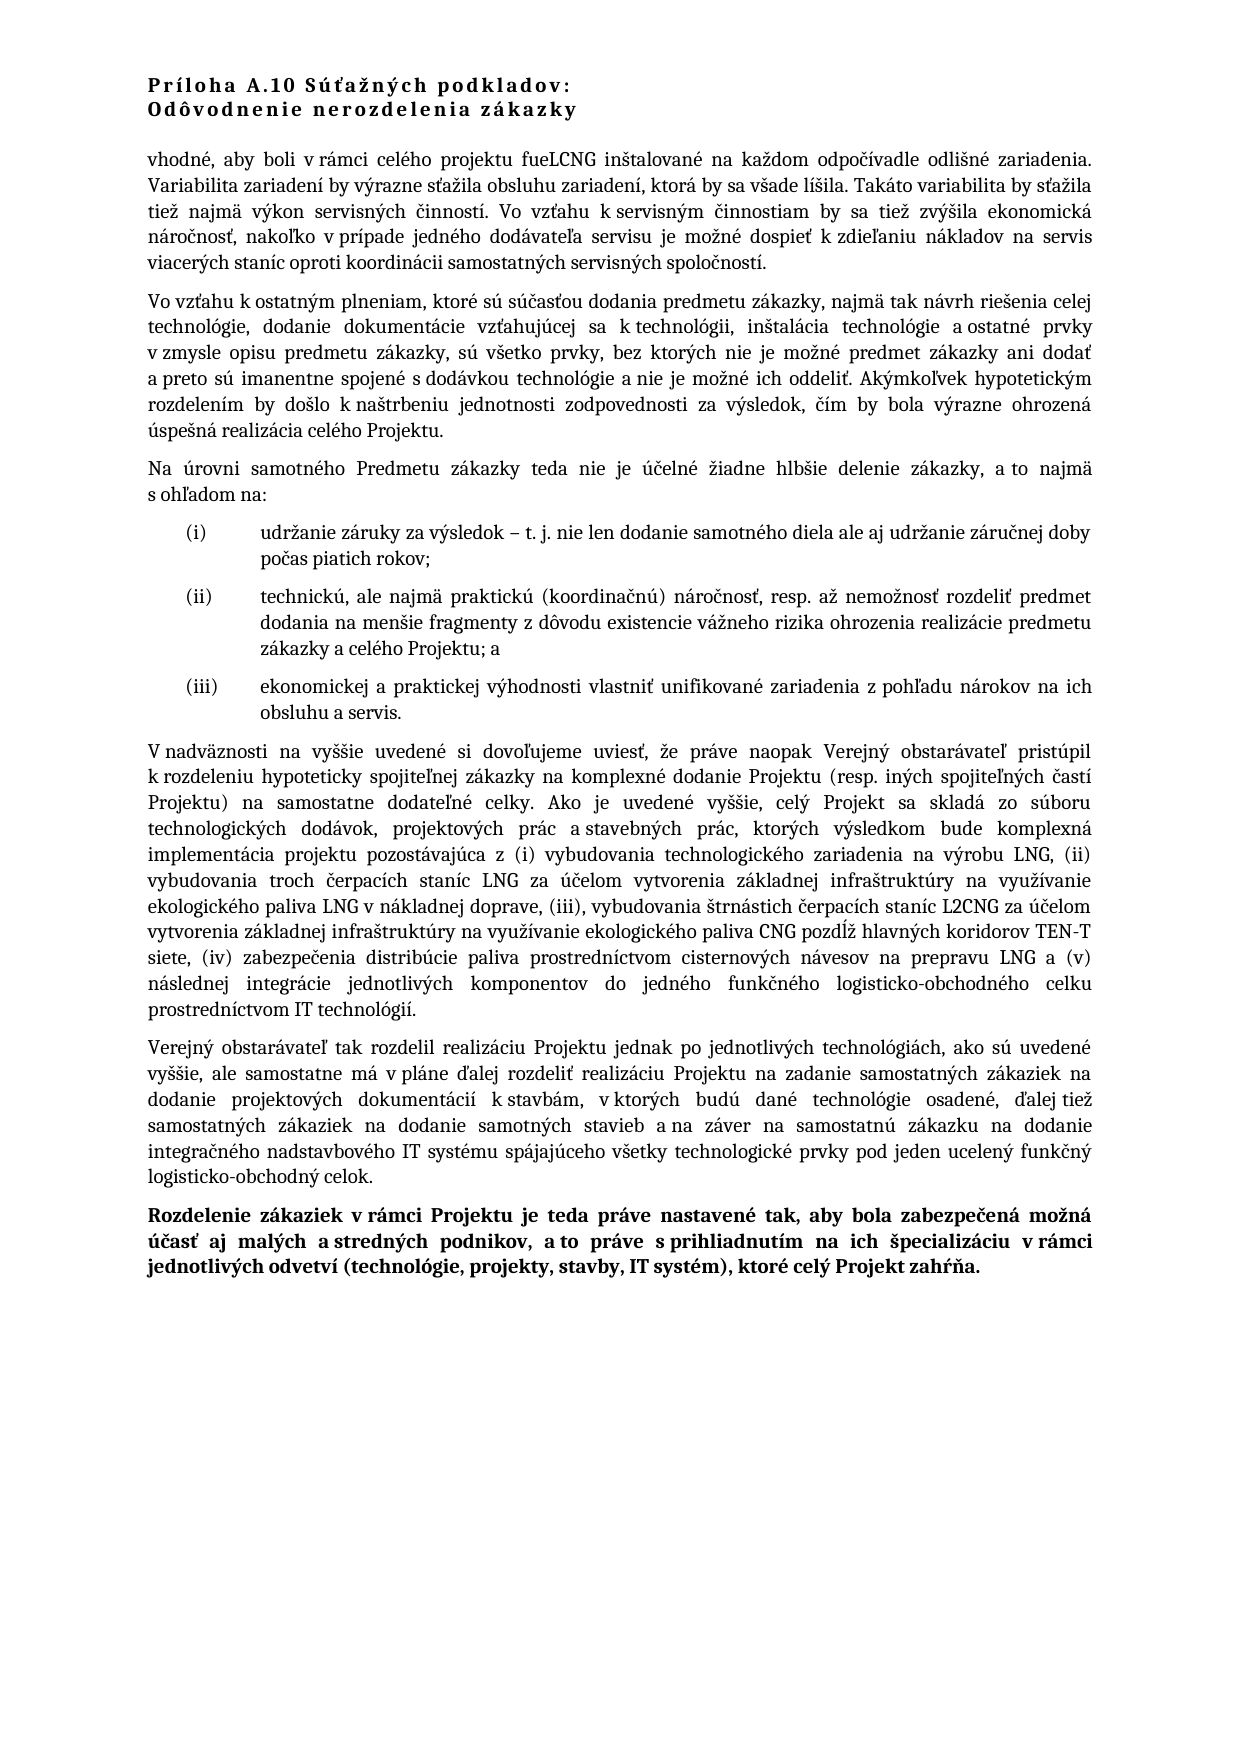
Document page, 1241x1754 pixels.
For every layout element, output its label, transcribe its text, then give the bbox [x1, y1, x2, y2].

text Vo vzťahu k ostatným plneniam, ktoré sú súčasťou dodania predmetu zákazky, najmä tak návrh riešenia celej technológie, dodanie dokumentácie vzťahujúcej sa k technológii, inštalácia technológie a ostatné prvky v zmysle opisu predmetu zákazky, sú všetko prvky, bez ktorých nie je možné predmet zákazky ani dodať a preto sú imanentne spojené s dodávkou technológie a nie je možné ich oddeliť. Akýmkoľvek hypotetickým rozdelením by došlo k naštrbeniu jednotnosti zodpovednosti za výsledok, čím by bola výrazne ohrozená úspešná realizácia celého Projektu. [148, 289, 1093, 442]
list ekonomickej a praktickej výhodnosti vlastniť unifikované zariadenia z pohľadu nárokov na ich obsluhu a servis. [185, 675, 1093, 725]
text V nadväznosti na vyššie uvedené si dovoľujeme uviesť, že práve naopak Verejný obstarávateľ pristúpil k rozdeleniu hypoteticky spojiteľnej zákazky na komplexné dodanie Projektu (resp. iných spojiteľných častí Projektu) na samostatne dodateľné celky. Ako je uvedené vyššie, celý Projekt sa skladá zo súboru technologických dodávok, projektových prác a stavebných prác, ktorých výsledkom bude komplexná implementácia projektu pozostávajúca z (i) vybudovania technologického zariadenia na výrobu LNG, (ii) vybudovania troch čerpacích staníc LNG za účelom vytvorenia základnej infraštruktúry na využívanie ekologického paliva LNG v nákladnej doprave, (iii), vybudovania štrnástich čerpacích staníc L2CNG za účelom vytvorenia základnej infraštruktúry na využívanie ekologického paliva CNG pozdĺž hlavných koridorov TEN-T siete, (iv) zabezpečenia distribúcie paliva prostredníctvom cisternových návesov na prepravu LNG a (v) následnej integrácie jednotlivých komponentov do jedného funkčného logisticko-obchodného celku prostredníctvom IT technológií. [148, 739, 1093, 1022]
list udržanie záruky za výsledok – t. j. nie len dodanie samotného diela ale aj udržanie záručnej doby počas piatich rokov; [185, 521, 1093, 571]
list technickú, ale najmä praktickú (koordinačnú) náročnosť, resp. až nemožnosť rozdeliť predmet dodania na menšie fragmenty z dôvodu existencie vážneho rizika ohrozenia realizácie predmetu zákazky a celého Projektu; a [185, 585, 1093, 661]
text Rozdelenie zákaziek v rámci Projektu je teda práve nastavené tak, aby bola zabezpečená možná účasť aj malých a stredných podnikov, a to práve s prihliadnutím na ich špecializáciu v rámci jednotlivých odvetví (technológie, projekty, stavby, IT systém), ktoré celý Projekt zahŕňa. [148, 1203, 1093, 1279]
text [148, 148, 1093, 275]
text Verejný obstarávateľ tak rozdelil realizáciu Projektu jednak po jednotlivých technológiách, ako sú uvedené vyššie, ale samostatne má v pláne ďalej rozdeliť realizáciu Projektu na zadanie samostatných zákaziek na dodanie projektových dokumentácií k stavbám, v ktorých budú dané technológie osadené, ďalej tiež samostatných zákaziek na dodanie samotných stavieb a na záver na samostatnú zákazku na dodanie integračného nadstavbového IT systému spájajúceho všetky technologické prvky pod jeden ucelený funkčný logisticko-obchodný celok. [148, 1036, 1093, 1189]
text Na úrovni samotného Predmetu zákazky teda nie je účelné žiadne hlbšie delenie zákazky, a to najmä s ohľadom na: [148, 457, 1093, 507]
